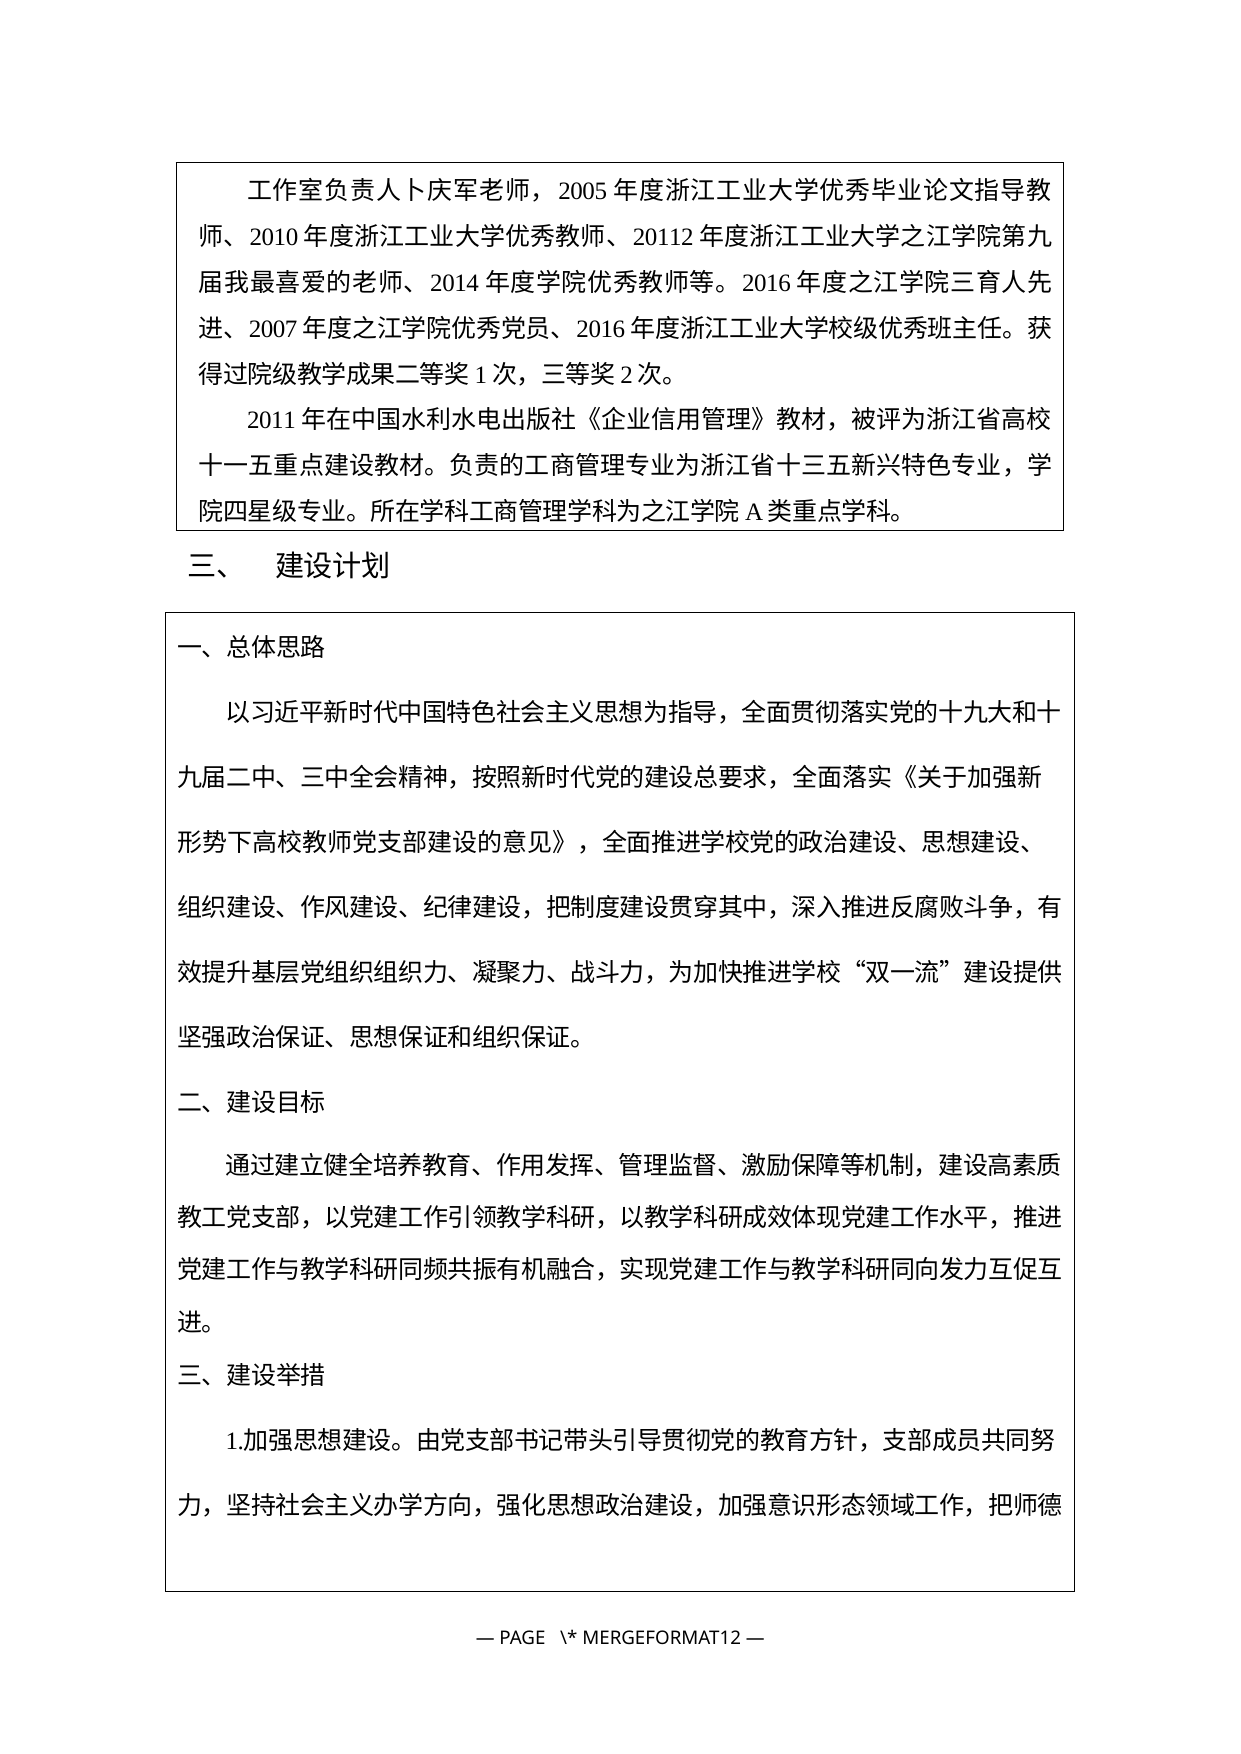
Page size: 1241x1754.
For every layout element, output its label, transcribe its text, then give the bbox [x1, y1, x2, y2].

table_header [177, 163, 1063, 530]
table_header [166, 613, 1074, 1591]
list 建设计划 [187, 531, 1053, 596]
